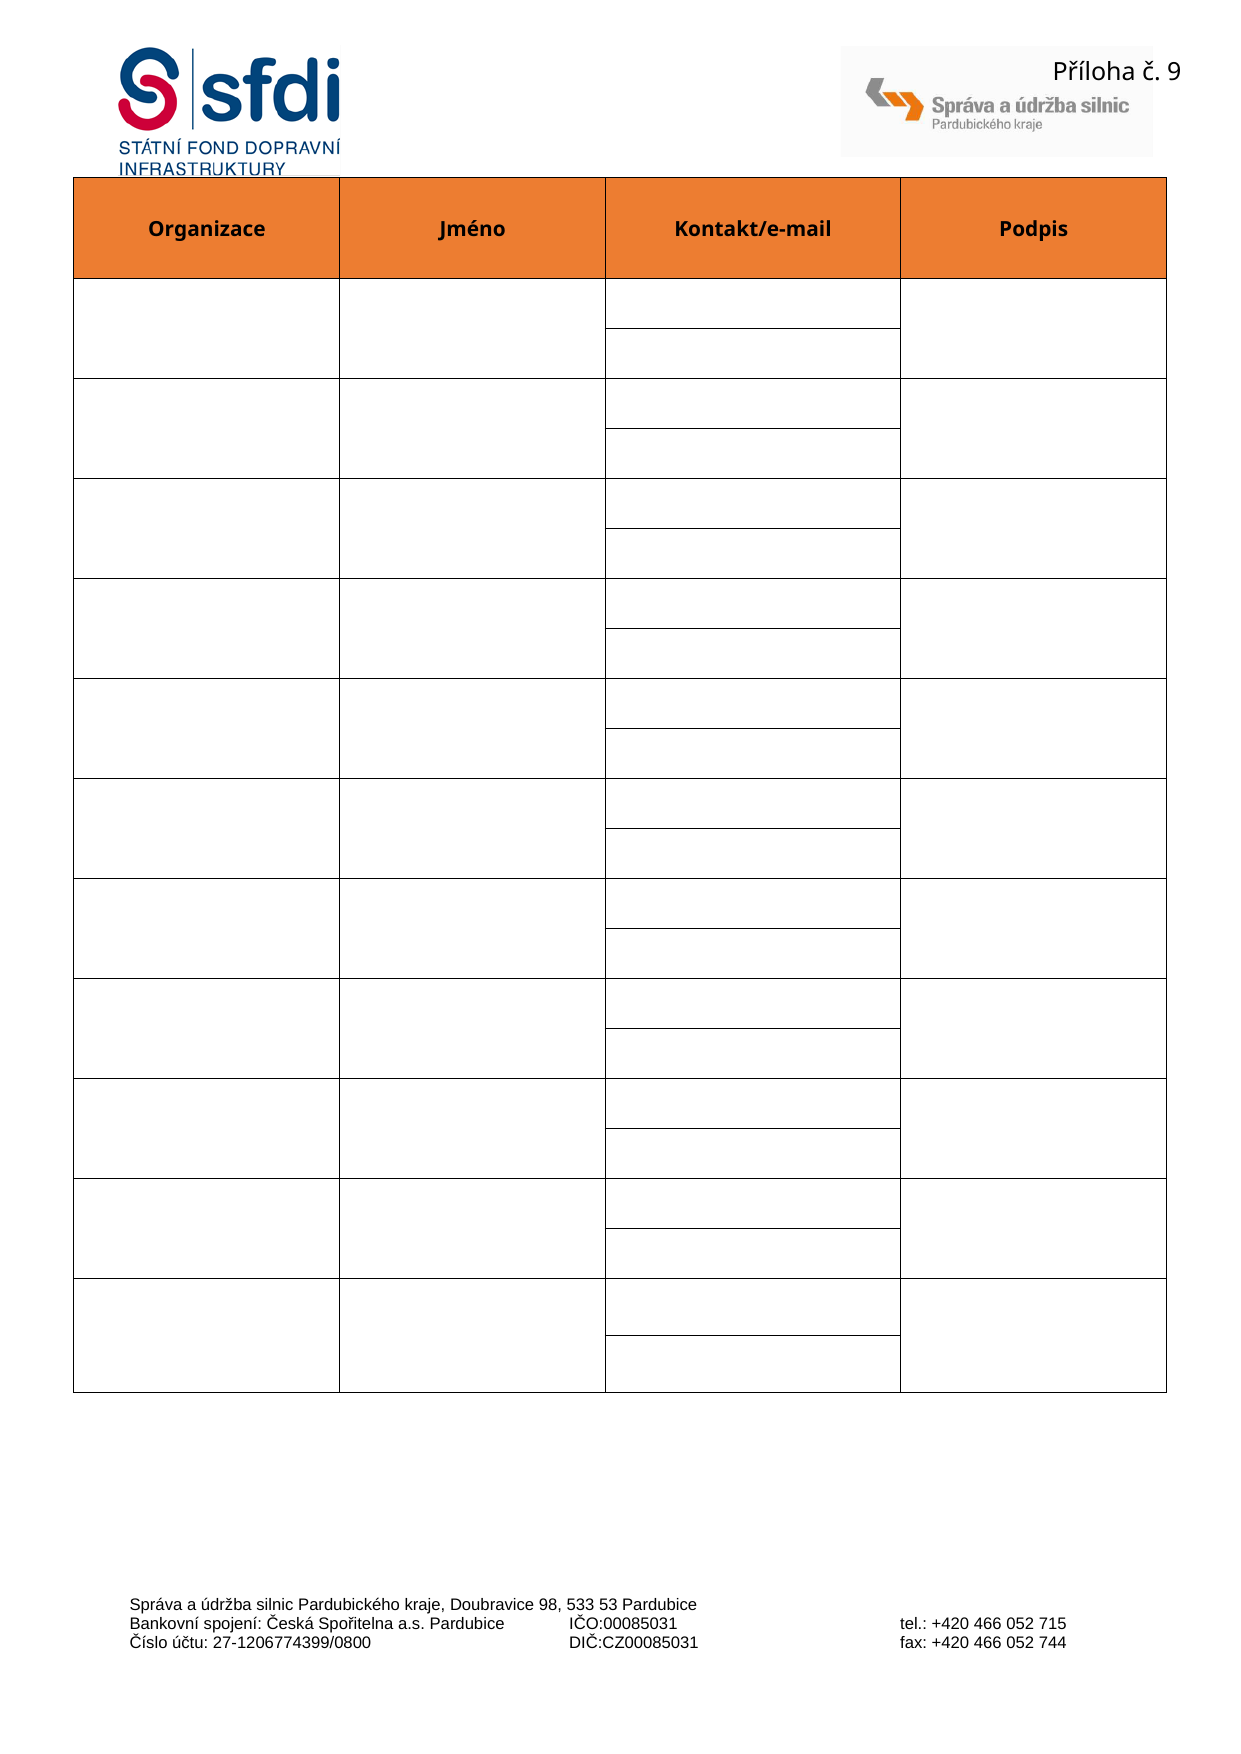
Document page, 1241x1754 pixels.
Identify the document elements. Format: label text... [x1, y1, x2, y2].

table_cell [74, 1079, 339, 1178]
table_cell [606, 429, 900, 478]
table_cell [340, 279, 605, 378]
table_header Podpis [901, 178, 1166, 278]
table_header Organizace [74, 178, 339, 278]
table_cell [901, 479, 1166, 578]
table_cell [340, 1079, 605, 1178]
table_cell [606, 1229, 900, 1278]
table_cell [340, 779, 605, 878]
table_cell [74, 979, 339, 1078]
table_cell [340, 1279, 605, 1392]
table_cell [901, 679, 1166, 778]
table_cell [74, 1279, 339, 1392]
table_cell [74, 879, 339, 978]
table_cell [606, 1179, 900, 1228]
table_cell [606, 929, 900, 978]
table_cell [74, 1179, 339, 1278]
table_cell [901, 979, 1166, 1078]
table_cell [606, 379, 900, 428]
table_cell [606, 1279, 900, 1335]
table_cell [606, 579, 900, 628]
table_cell [340, 479, 605, 578]
table_cell [606, 629, 900, 678]
table_cell [901, 279, 1166, 378]
table_cell [901, 1279, 1166, 1392]
table_cell [606, 729, 900, 778]
table_cell [606, 779, 900, 828]
table_cell [606, 1029, 900, 1078]
table_cell [901, 579, 1166, 678]
table_cell [74, 479, 339, 578]
table_cell [606, 529, 900, 578]
table_cell [606, 1129, 900, 1178]
table_cell [340, 579, 605, 678]
table_cell [606, 1079, 900, 1128]
table_cell [74, 279, 339, 378]
table_cell [74, 379, 339, 478]
table_cell [606, 829, 900, 878]
table_cell [74, 579, 339, 678]
table_cell [340, 1179, 605, 1278]
table_cell [606, 329, 900, 378]
table_cell [340, 979, 605, 1078]
table_cell [606, 279, 900, 328]
table_cell [74, 779, 339, 878]
table_cell [901, 879, 1166, 978]
table_cell [606, 979, 900, 1028]
table_cell [606, 479, 900, 528]
table_cell [901, 1079, 1166, 1178]
table_header Kontakt/e-mail [606, 178, 900, 278]
table_cell [901, 779, 1166, 878]
table_cell [74, 679, 339, 778]
table_header Jméno [340, 178, 605, 278]
picture [118, 45, 340, 176]
table_cell [340, 379, 605, 478]
table_cell [901, 379, 1166, 478]
table_cell [340, 679, 605, 778]
table_cell [606, 1336, 900, 1392]
table_cell [606, 679, 900, 728]
table_cell [606, 879, 900, 928]
table_cell [340, 879, 605, 978]
table_cell [901, 1179, 1166, 1278]
